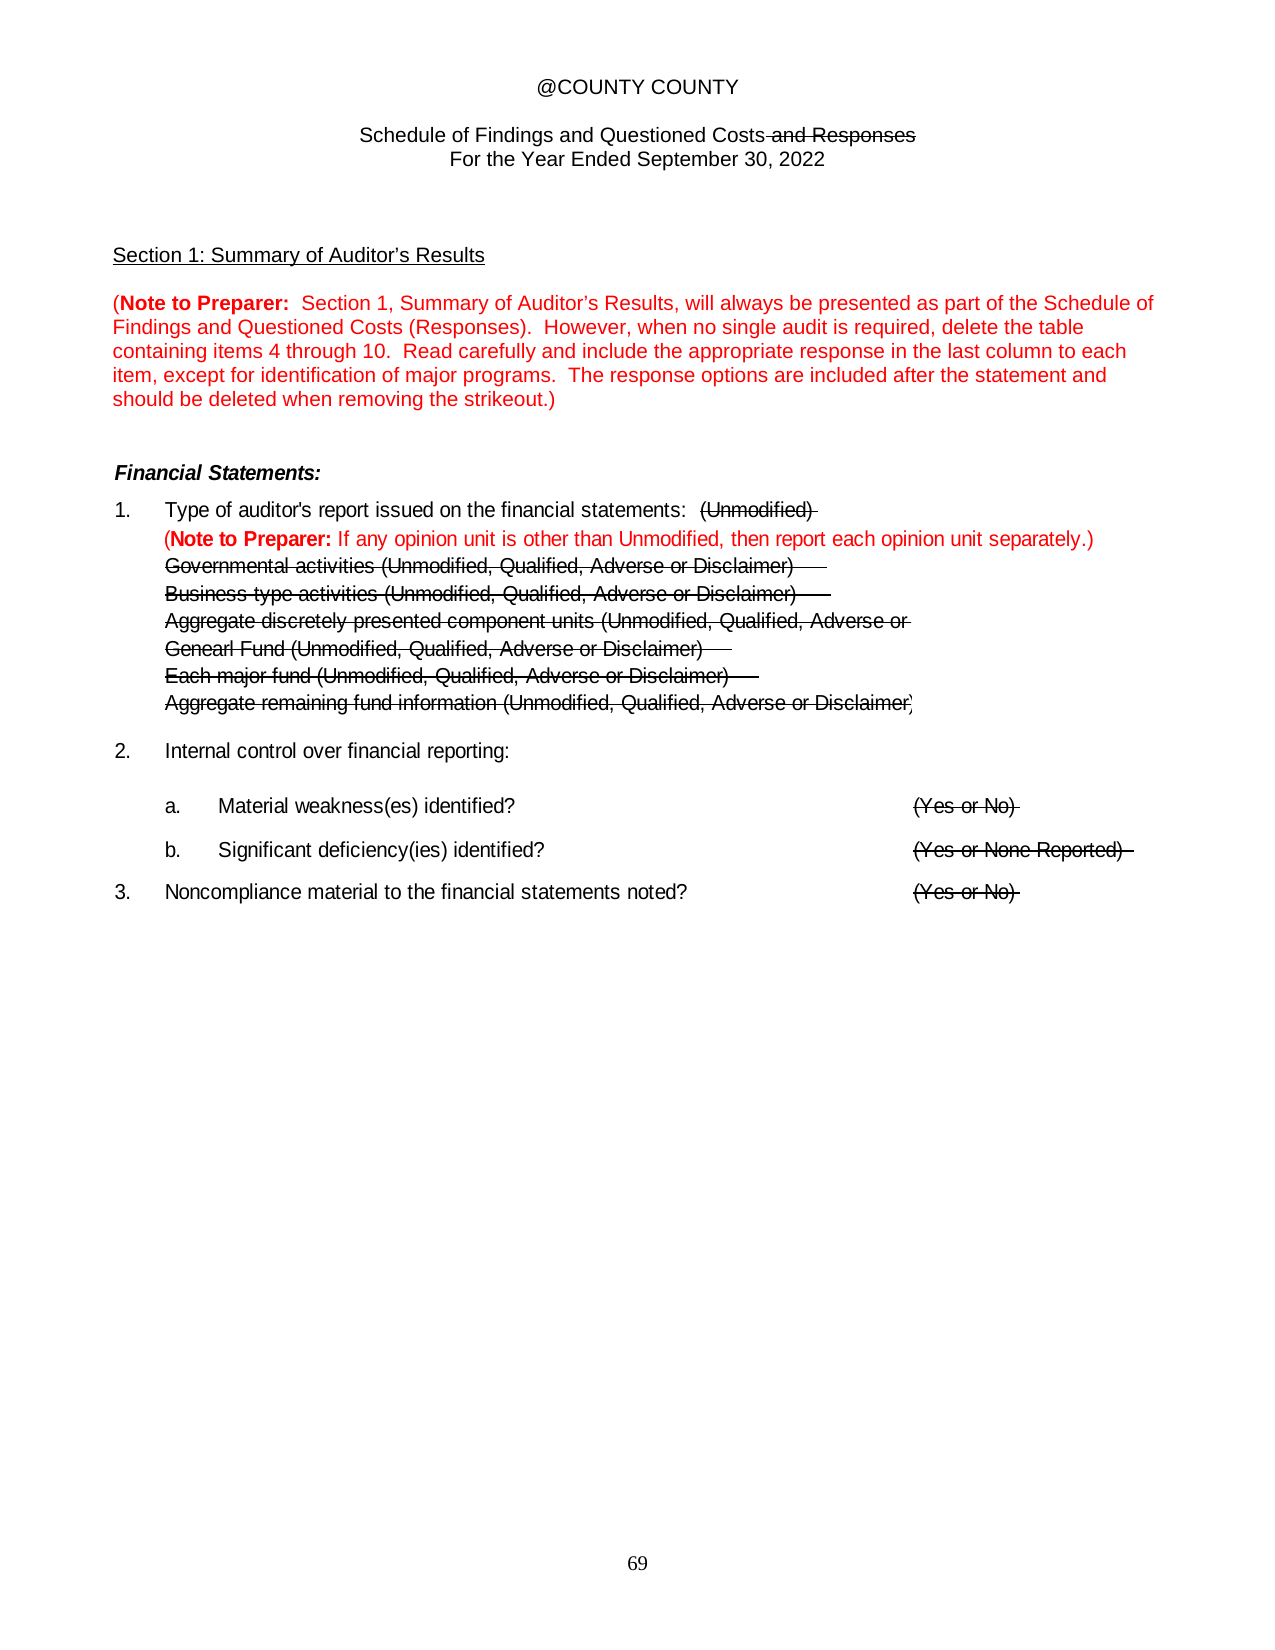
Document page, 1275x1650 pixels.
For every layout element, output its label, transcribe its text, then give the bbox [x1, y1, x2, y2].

text (Note to Preparer: Section 1, Summary of Auditor’s Results, will always be presented as part of the Schedule of Findings and Questioned Costs (Responses). However, when no single audit is required, delete the table containing items 4 through 10. Read carefully and include the appropriate response in the last column to each item, except for identification of major programs. The response options are included after the statement and should be deleted when removing the strikeout.) [112, 291, 1162, 410]
text Section 1: Summary of Auditor’s Results [112, 243, 1162, 267]
